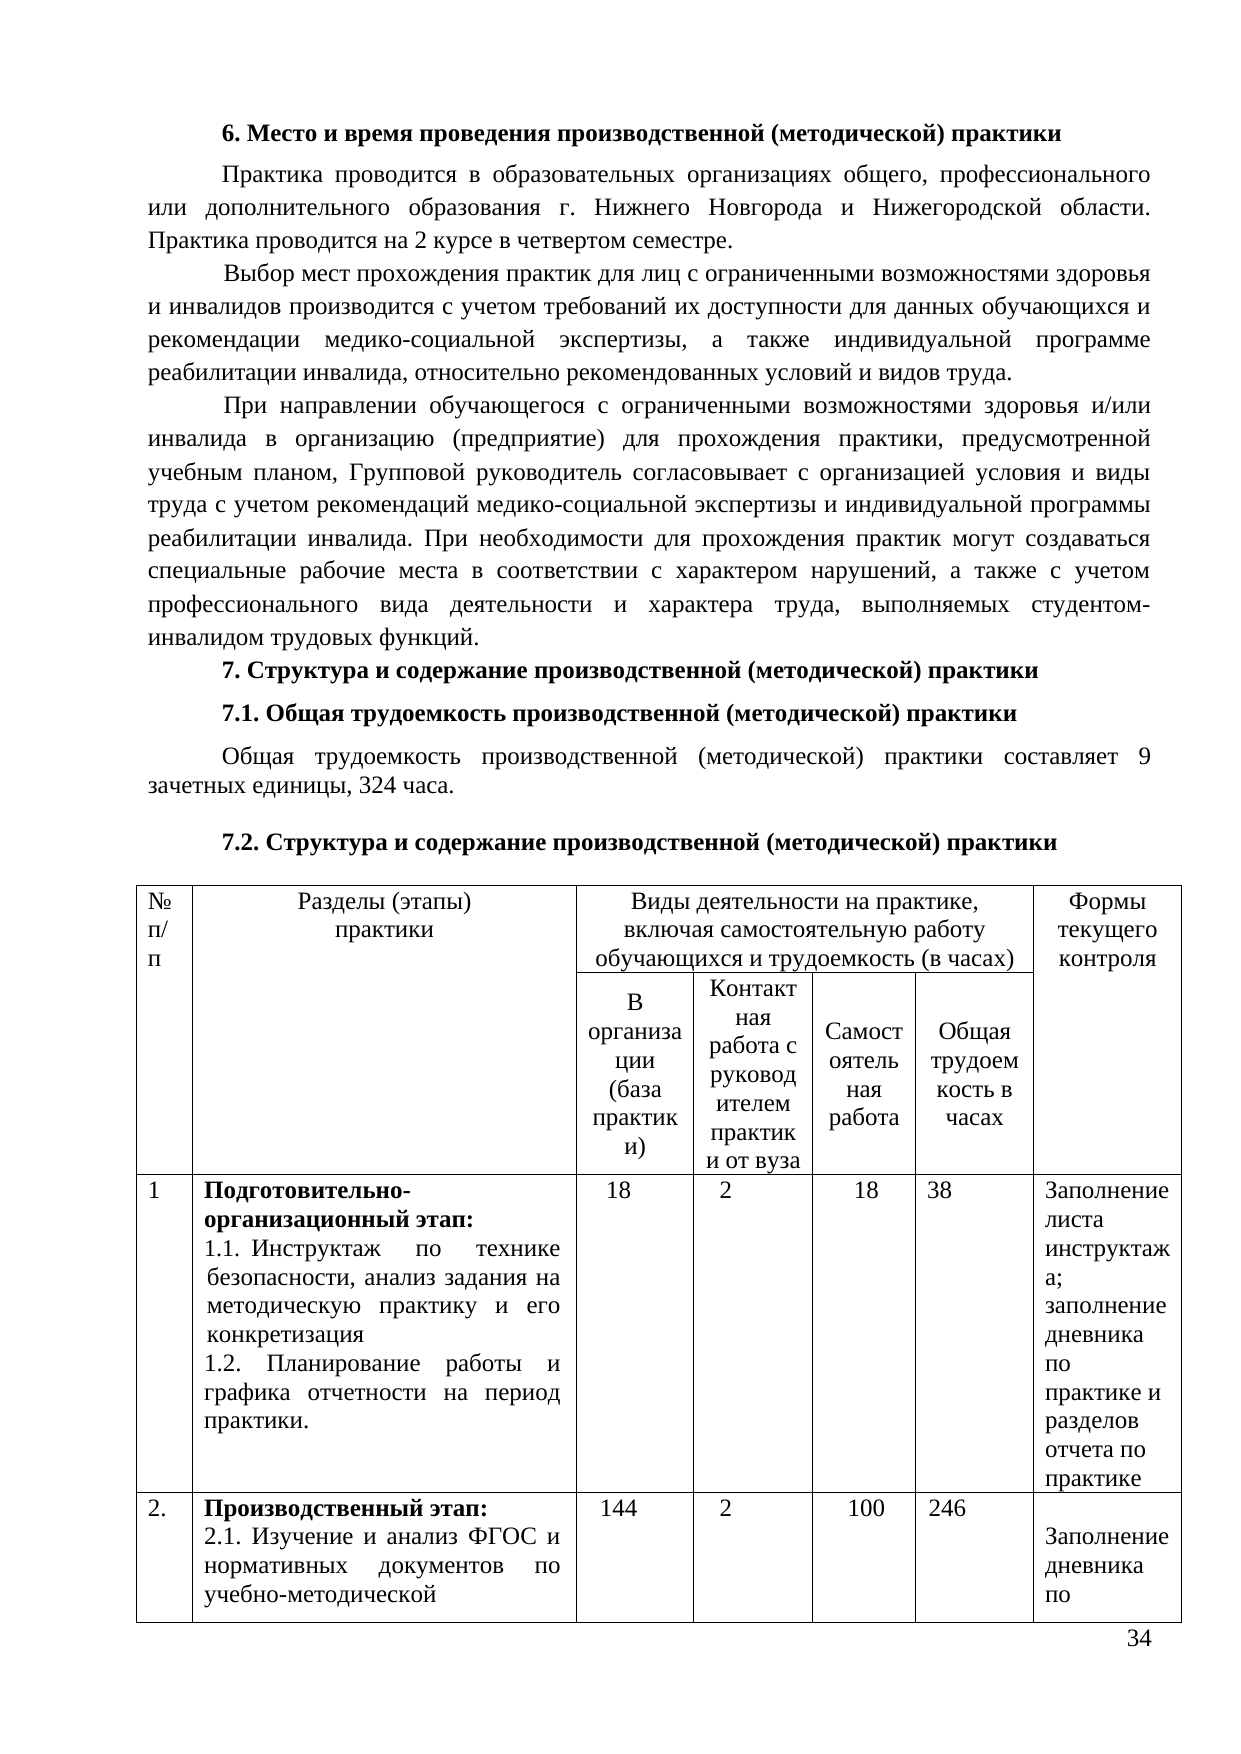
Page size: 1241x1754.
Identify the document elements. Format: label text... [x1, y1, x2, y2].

table_header Формы текущего контроля [1034, 886, 1181, 1174]
table_cell В организации (база практики) [577, 973, 693, 1174]
table_cell 38 [916, 1175, 1033, 1492]
text 7. Структура и содержание производственной (методической) практики [148, 655, 1152, 683]
table_header Виды деятельности на практике, включая самостоятельную работу обучающихся и трудоемкость (в часах) [577, 886, 1033, 972]
table_cell 2 [694, 1175, 812, 1492]
table_header № п/п [137, 886, 192, 1174]
table_cell Заполнение листа инструктажа; заполнение дневника по практике и разделов отчета по практике [1034, 1175, 1181, 1492]
table_cell Самостоятельная работа [813, 973, 915, 1174]
table_cell 1 [137, 1175, 192, 1492]
text 7.2. Структура и содержание производственной (методической) практики [148, 827, 1152, 856]
table_cell Контактная работа с руководителем практики от вуза [694, 973, 812, 1174]
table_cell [1034, 1493, 1181, 1622]
text 7.1. Общая трудоемкость производственной (методической) практики [148, 698, 1152, 727]
table_cell 2. [137, 1493, 192, 1622]
text При направлении обучающегося с ограниченными возможностями здоровья и/или инвалида в организацию (предприятие) для прохождения практики, предусмотренной учебным планом, Групповой руководитель согласовывает с организацией условия и виды труда с учетом рекомендаций медико-социальной экспертизы и индивидуальной программы реабилитации инвалида. При необходимости для прохождения практик могут создаваться специальные рабочие места в соответствии с характером нарушений, а также с учетом профессионального вида деятельности и характера труда, выполняемых студентом-инвалидом трудовых функций. [148, 391, 1152, 650]
table_header Разделы (этапы) практики [193, 886, 576, 1174]
text Выбор мест прохождения практик для лиц с ограниченными возможностями здоровья и инвалидов производится с учетом требований их доступности для данных обучающихся и рекомендации медико-социальной экспертизы, а также индивидуальной программе реабилитации инвалида, относительно рекомендованных условий и видов труда. [148, 258, 1152, 386]
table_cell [193, 1493, 576, 1622]
text Практика проводится в образовательных организациях общего, профессионального или дополнительного образования г. Нижнего Новгорода и Нижегородской области. Практика проводится на 2 курсе в четвертом семестре. [148, 159, 1152, 254]
table_cell 18 [813, 1175, 915, 1492]
table_cell 100 [813, 1493, 915, 1622]
table_cell 144 [577, 1493, 693, 1622]
text Общая трудоемкость производственной (методической) практики составляет 9 зачетных единицы, 324 часа. [148, 741, 1152, 798]
table_cell 2 [694, 1493, 812, 1622]
text 6. Место и время проведения производственной (методической) практики [148, 118, 1152, 147]
table_cell Общая трудоемкость в часах [916, 973, 1033, 1174]
table_cell 246 [916, 1493, 1033, 1622]
table_cell Подготовительно-организационный этап: Инструктаж по технике безопасности, анализ задания на методическую практику и его конкретизация 1.2. Планирование работы и графика отчетности на период практики. [193, 1175, 576, 1492]
table_cell 18 [577, 1175, 693, 1492]
